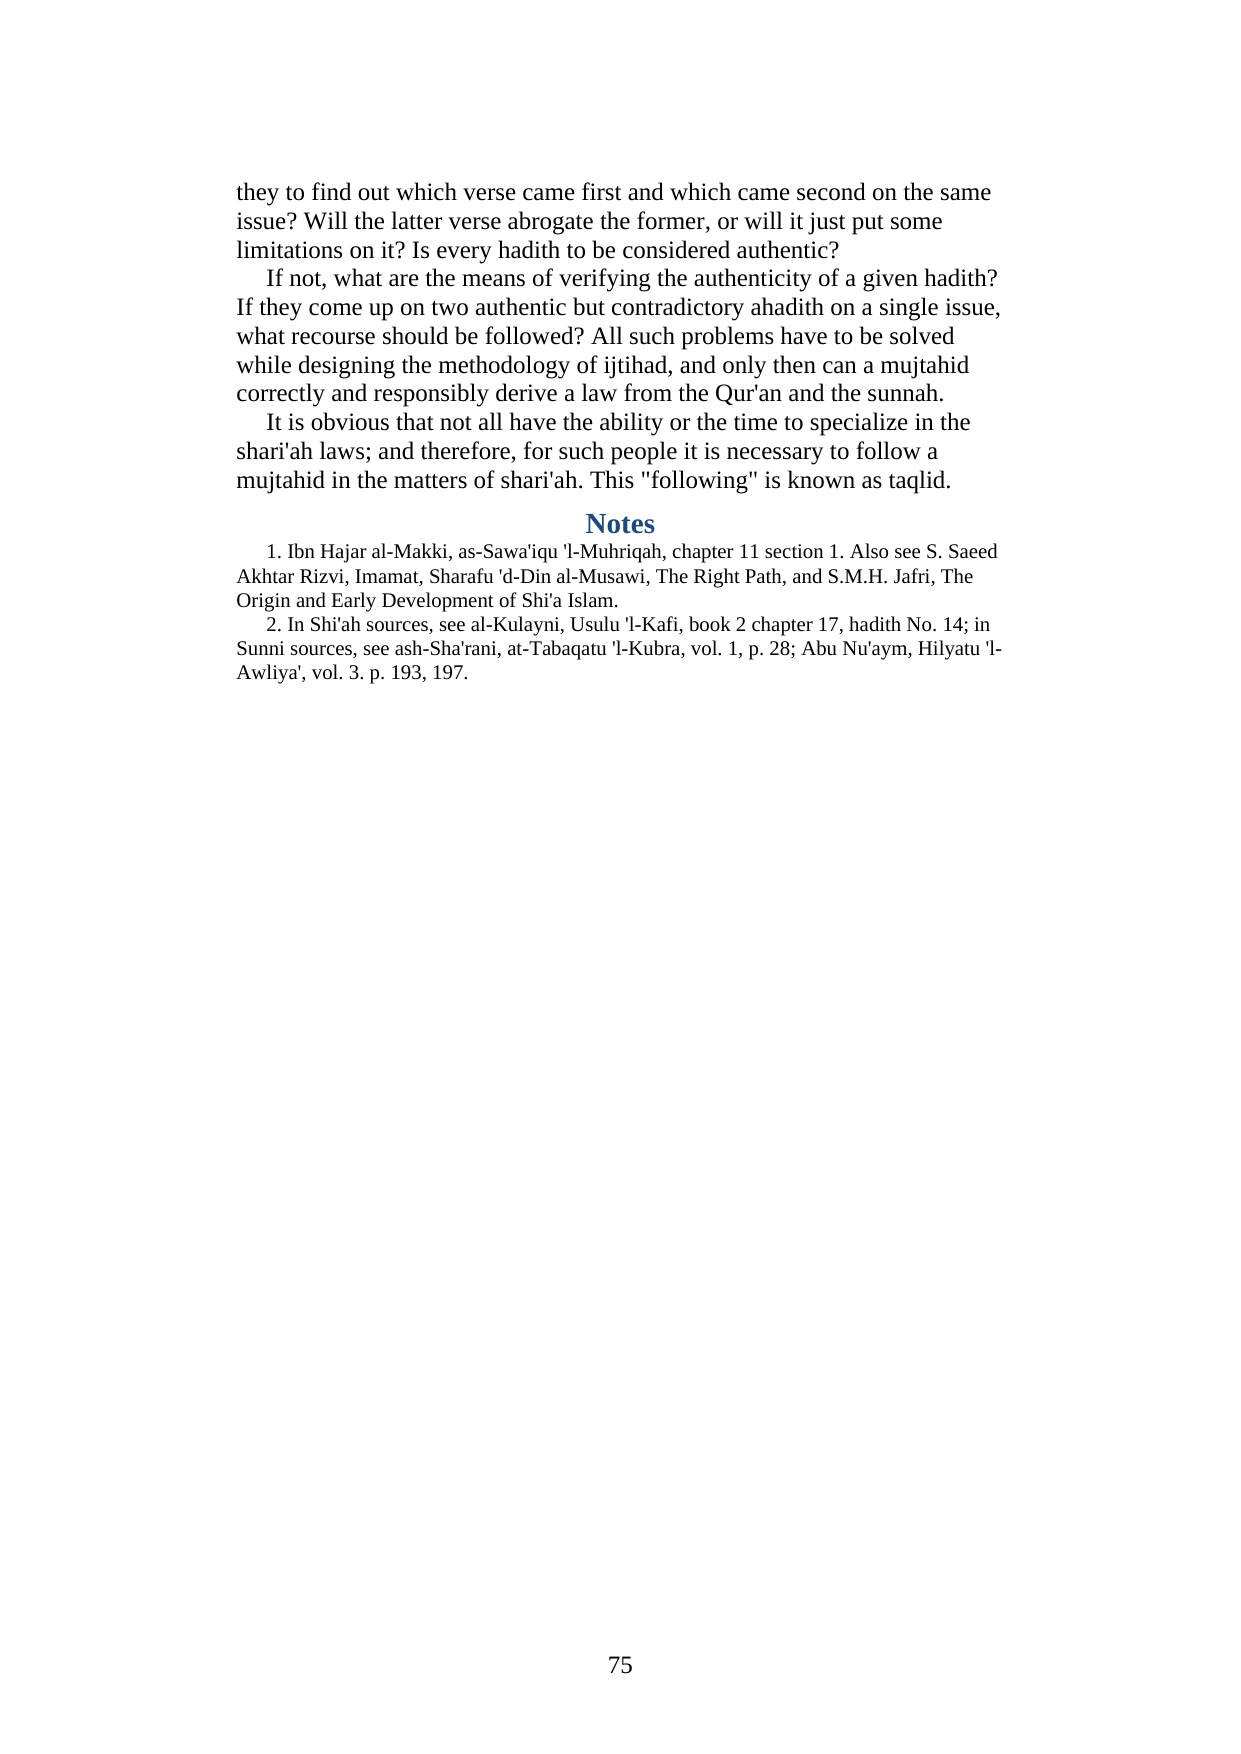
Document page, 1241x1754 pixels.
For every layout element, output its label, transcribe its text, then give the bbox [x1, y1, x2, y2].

text 1. Ibn Hajar al-Makki, as-Sawa'iqu 'l-Muhriqah, chapter 11 section 1. Also see S. Saeed Akhtar Rizvi, Imamat, Sharafu 'd-Din al-Musawi, The Right Path, and S.M.H. Jafri, The Origin and Early Development of Shi'a Islam. [236, 539, 1004, 612]
text If not, what are the means of verifying the authenticity of a given hadith? If they come up on two authentic but contradictory ahadith on a single issue, what recourse should be followed? All such problems have to be solved while designing the methodology of ijtihad, and only then can a mujtahid correctly and responsibly derive a law from the Qur'an and the sunnah. [236, 263, 1004, 407]
text 2. In Shi'ah sources, see al-Kulayni, Usulu 'l-Kafi, book 2 chapter 17, hadith No. 14; in Sunni sources, see ash-Sha'rani, at-Tabaqatu 'l-Kubra, vol. 1, p. 28; Abu Nu'aym, Hilyatu 'l-Awliya', vol. 3. p. 193, 197. [236, 612, 1004, 684]
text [236, 177, 1004, 263]
subtitle Notes [236, 506, 1004, 539]
text It is obvious that not all have the ability or the time to specialize in the shari'ah laws; and therefore, for such people it is necessary to follow a mujtahid in the matters of shari'ah. This "following" is known as taqlid. [236, 407, 1004, 493]
